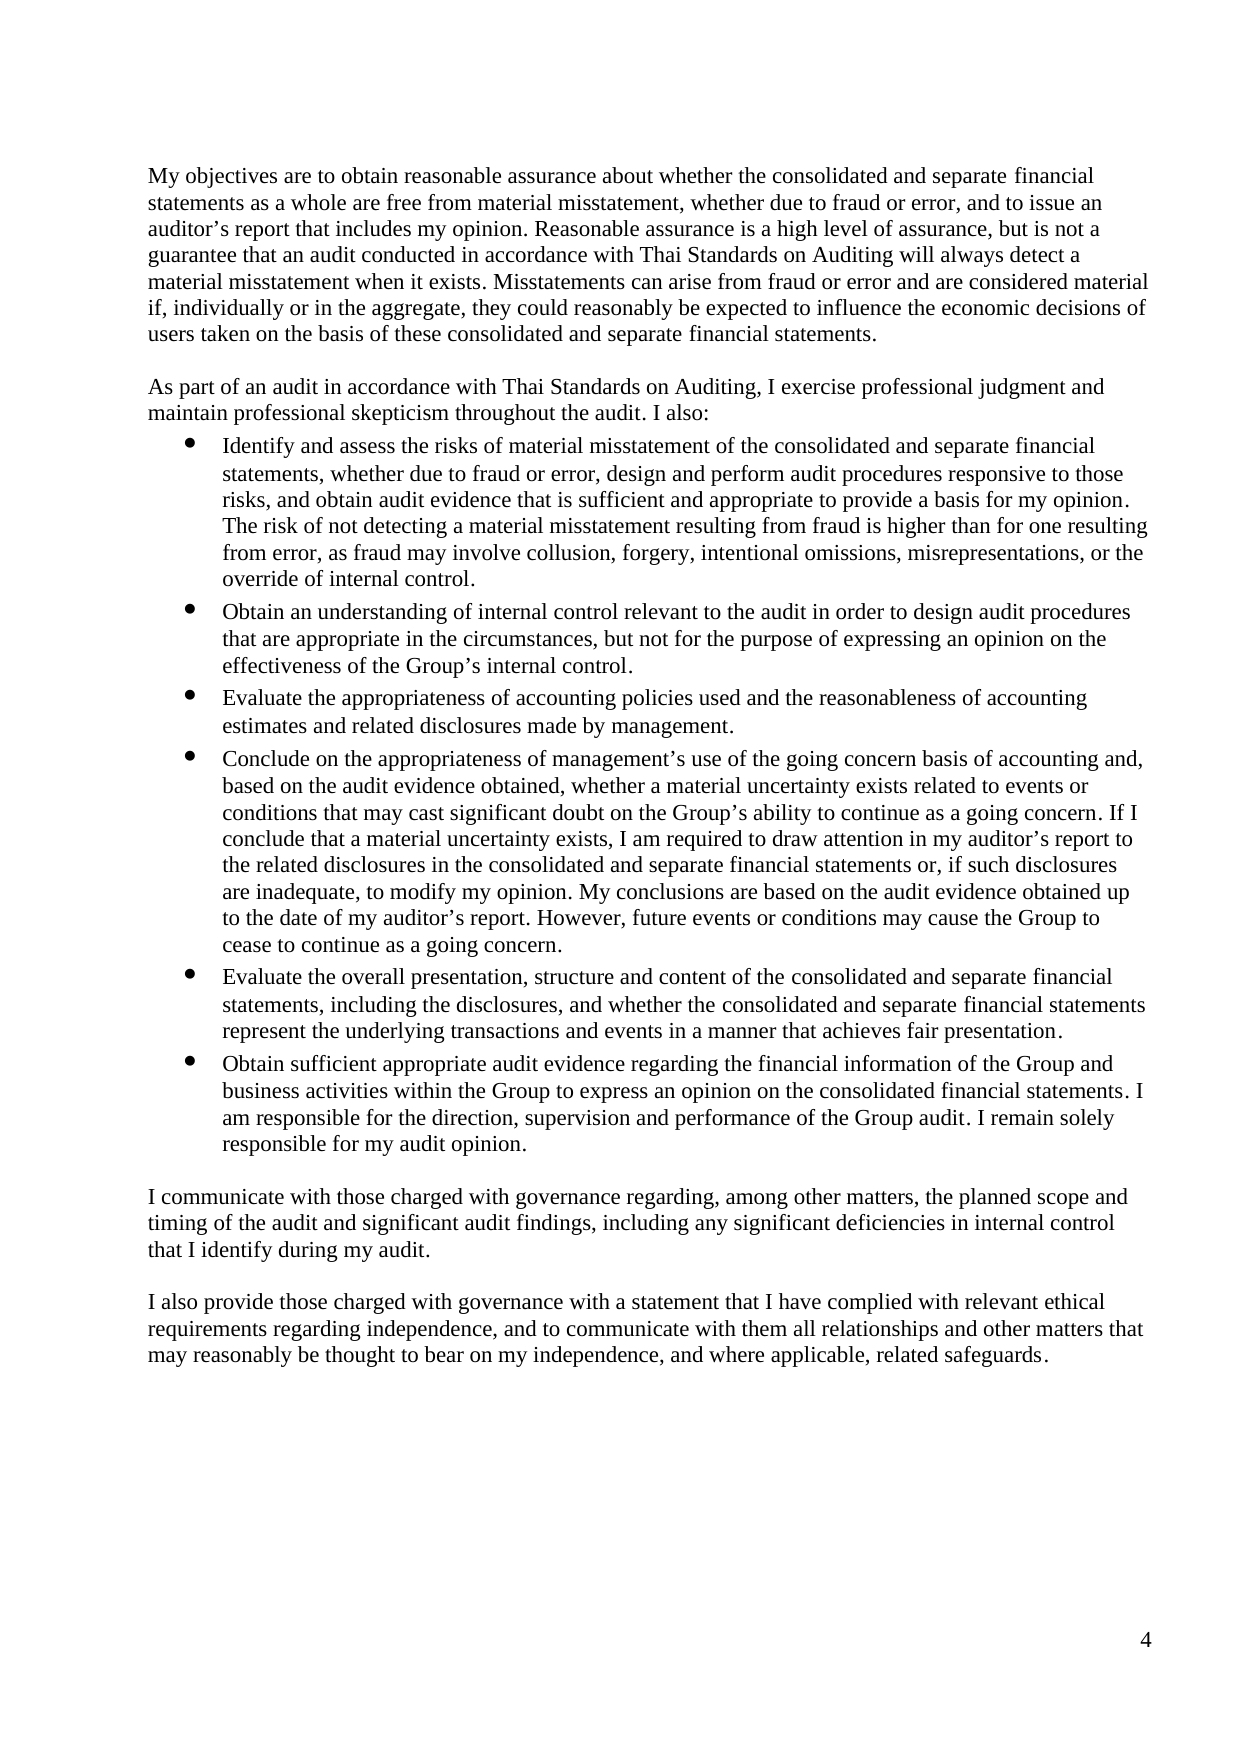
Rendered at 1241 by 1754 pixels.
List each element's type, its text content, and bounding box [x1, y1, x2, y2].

text As part of an audit in accordance with Thai Standards on Auditing, I exercise professional judgment and maintain professional skepticism throughout the audit. I also: [148, 373, 1152, 426]
list Evaluate the appropriateness of accounting policies used and the reasonableness of accounting estimates and related disclosures made by management. [185, 684, 1152, 738]
text I also provide those charged with governance with a statement that I have complied with relevant ethical requirements regarding independence, and to communicate with them all relationships and other matters that may reasonably be thought to bear on my independence, and where applicable, related safeguards. [148, 1288, 1152, 1367]
list Evaluate the overall presentation, structure and content of the consolidated and separate financial statements, including the disclosures, and whether the consolidated and separate financial statements represent the underlying transactions and events in a manner that achieves fair presentation. [185, 963, 1152, 1044]
text My objectives are to obtain reasonable assurance about whether the consolidated and separate financial statements as a whole are free from material misstatement, whether due to fraud or error, and to issue an auditor’s report that includes my opinion. Reasonable assurance is a high level of assurance, but is not a guarantee that an audit conducted in accordance with Thai Standards on Auditing will always detect a material misstatement when it exists. Misstatements can arise from fraud or error and are considered material if, individually or in the aggregate, they could reasonably be expected to influence the economic decisions of users taken on the basis of these consolidated and separate financial statements. [148, 162, 1152, 347]
list Obtain an understanding of internal control relevant to the audit in order to design audit procedures that are appropriate in the circumstances, but not for the purpose of expressing an opinion on the effectiveness of the Group’s internal control. [185, 598, 1152, 678]
list Obtain sufficient appropriate audit evidence regarding the financial information of the Group and business activities within the Group to express an opinion on the consolidated financial statements. I am responsible for the direction, supervision and performance of the Group audit. I remain solely responsible for my audit opinion. [185, 1050, 1152, 1157]
list Conclude on the appropriateness of management’s use of the going concern basis of accounting and, based on the audit evidence obtained, whether a material uncertainty exists related to events or conditions that may cast significant doubt on the Group’s ability to continue as a going concern. If I conclude that a material uncertainty exists, I am required to draw attention in my auditor’s report to the related disclosures in the consolidated and separate financial statements or, if such disclosures are inadequate, to modify my opinion. My conclusions are based on the audit evidence obtained up to the date of my auditor’s report. However, future events or conditions may cause the Group to cease to continue as a going concern. [185, 745, 1152, 957]
text I communicate with those charged with governance regarding, among other matters, the planned scope and timing of the audit and significant audit findings, including any significant deficiencies in internal control that I identify during my audit. [148, 1183, 1152, 1262]
list Identify and assess the risks of material misstatement of the consolidated and separate financial statements, whether due to fraud or error, design and perform audit procedures responsive to those risks, and obtain audit evidence that is sufficient and appropriate to provide a basis for my opinion. The risk of not detecting a material misstatement resulting from fraud is higher than for one resulting from error, as fraud may involve collusion, forgery, intentional omissions, misrepresentations, or the override of internal control. [185, 432, 1152, 592]
